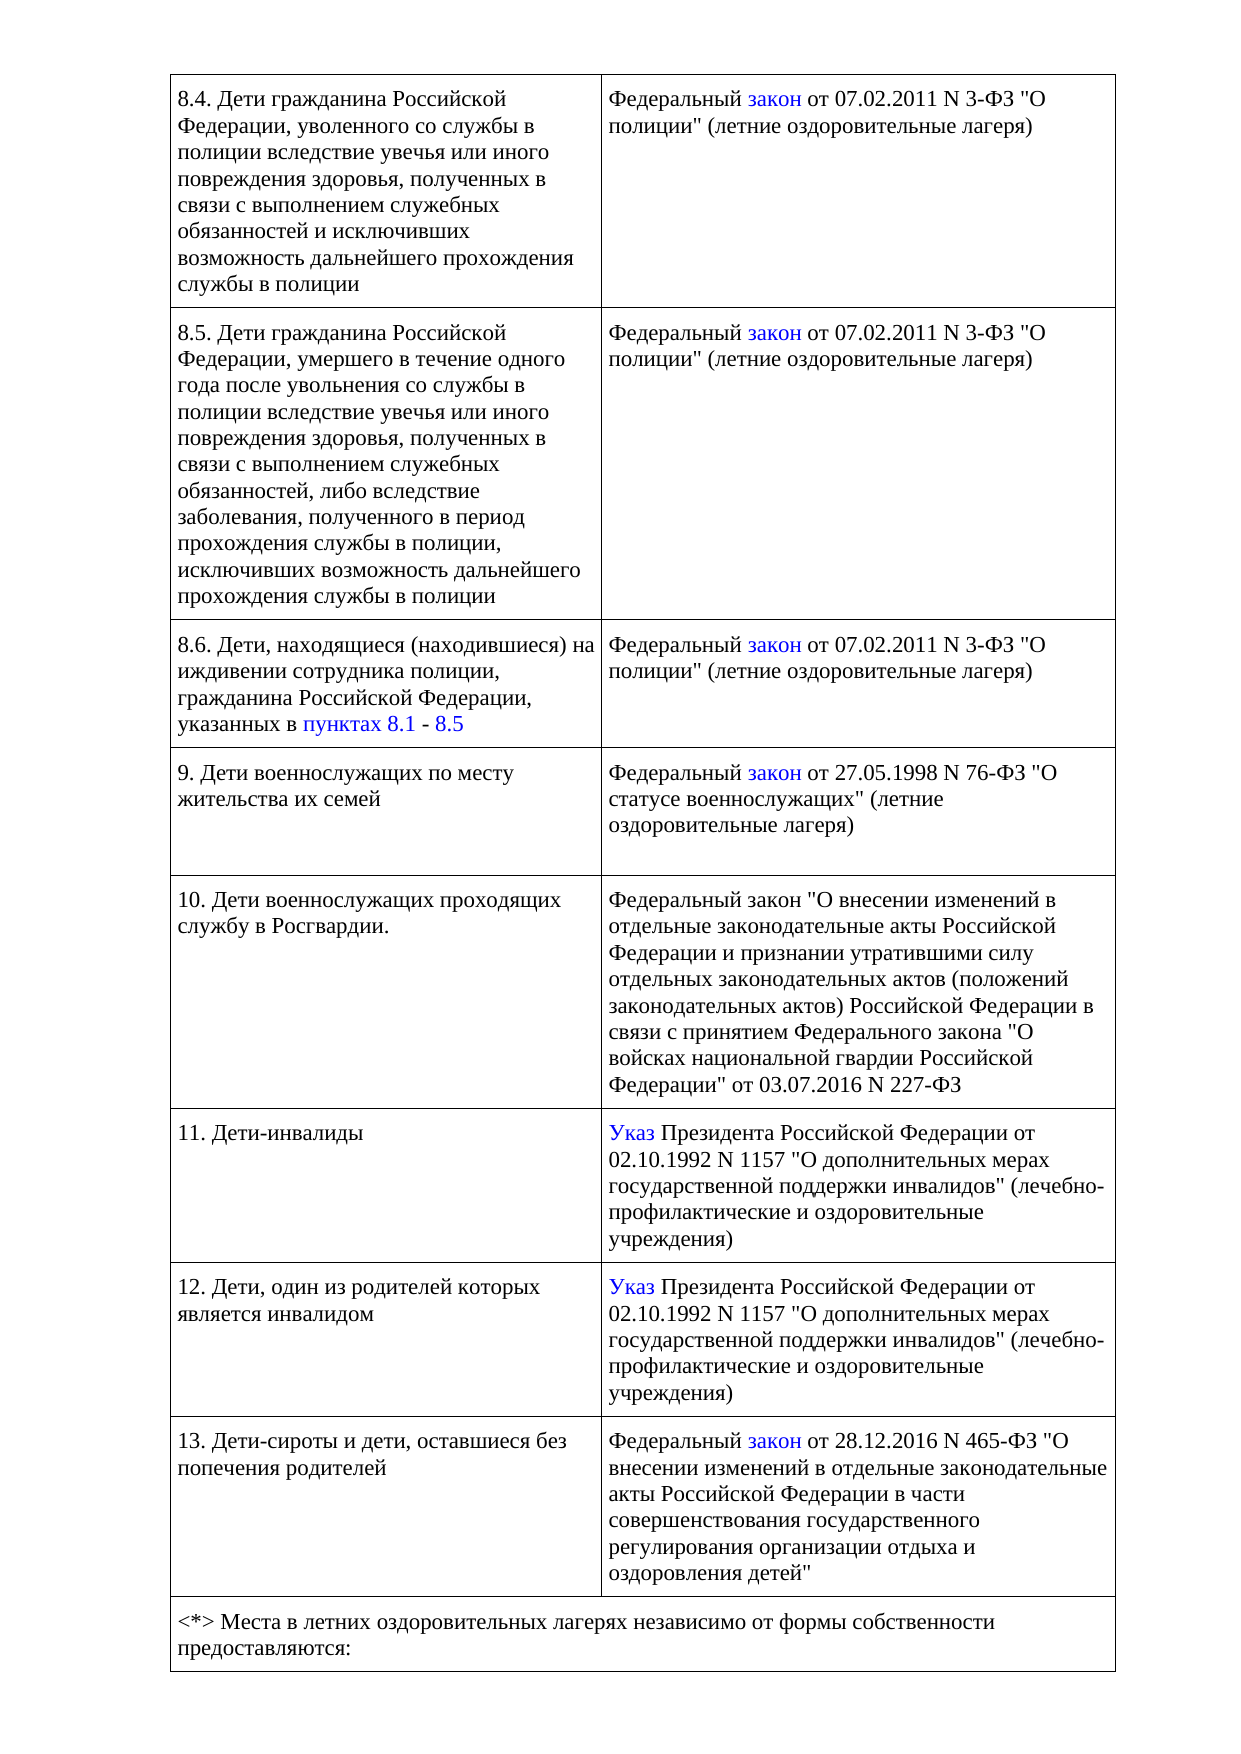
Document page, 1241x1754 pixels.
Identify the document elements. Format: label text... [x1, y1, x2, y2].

table_cell 8.5. Дети гражданина Российской Федерации, умершего в течение одного года после увольнения со службы в полиции вследствие увечья или иного повреждения здоровья, полученных в связи с выполнением служебных обязанностей, либо вследствие заболевания, полученного в период прохождения службы в полиции, исключивших возможность дальнейшего прохождения службы в полиции [171, 308, 601, 619]
table_cell 9. Дети военнослужащих по месту жительства их семей [171, 748, 601, 874]
table_cell Указ Президента Российской Федерации от 02.10.1992 N 1157 "О дополнительных мерах государственной поддержки инвалидов" (лечебно-профилактические и оздоровительные учреждения) [602, 1263, 1115, 1416]
table_cell 10. Дети военнослужащих проходящих службу в Росгвардии. [171, 876, 601, 1108]
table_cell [602, 75, 1115, 307]
table_cell 8.6. Дети, находящиеся (находившиеся) на иждивении сотрудника полиции, гражданина Российской Федерации, указанных в пунктах 8.1 - 8.5 [171, 620, 601, 747]
table_cell Федеральный закон от 27.05.1998 N 76-ФЗ "О статусе военнослужащих" (летние оздоровительные лагеря) [602, 748, 1115, 874]
table_cell 13. Дети-сироты и дети, оставшиеся без попечения родителей [171, 1417, 601, 1596]
table_cell 11. Дети-инвалиды [171, 1109, 601, 1262]
table_cell Указ Президента Российской Федерации от 02.10.1992 N 1157 "О дополнительных мерах государственной поддержки инвалидов" (лечебно-профилактические и оздоровительные учреждения) [602, 1109, 1115, 1262]
table_cell Федеральный закон от 07.02.2011 N 3-ФЗ "О полиции" (летние оздоровительные лагеря) [602, 308, 1115, 619]
table_cell Федеральный закон от 28.12.2016 N 465-ФЗ "О внесении изменений в отдельные законодательные акты Российской Федерации в части совершенствования государственного регулирования организации отдыха и оздоровления детей" [602, 1417, 1115, 1596]
table_cell 12. Дети, один из родителей которых является инвалидом [171, 1263, 601, 1416]
table_cell Федеральный закон "О внесении изменений в отдельные законодательные акты Российской Федерации и признании утратившими силу отдельных законодательных актов (положений законодательных актов) Российской Федерации в связи с принятием Федерального закона "О войсках национальной гвардии Российской Федерации" от 03.07.2016 N 227-ФЗ [602, 876, 1115, 1108]
table_cell 8.4. Дети гражданина Российской Федерации, уволенного со службы в полиции вследствие увечья или иного повреждения здоровья, полученных в связи с выполнением служебных обязанностей и исключивших возможность дальнейшего прохождения службы в полиции [171, 75, 601, 307]
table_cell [171, 1597, 1115, 1671]
table_cell Федеральный закон от 07.02.2011 N 3-ФЗ "О полиции" (летние оздоровительные лагеря) [602, 620, 1115, 747]
